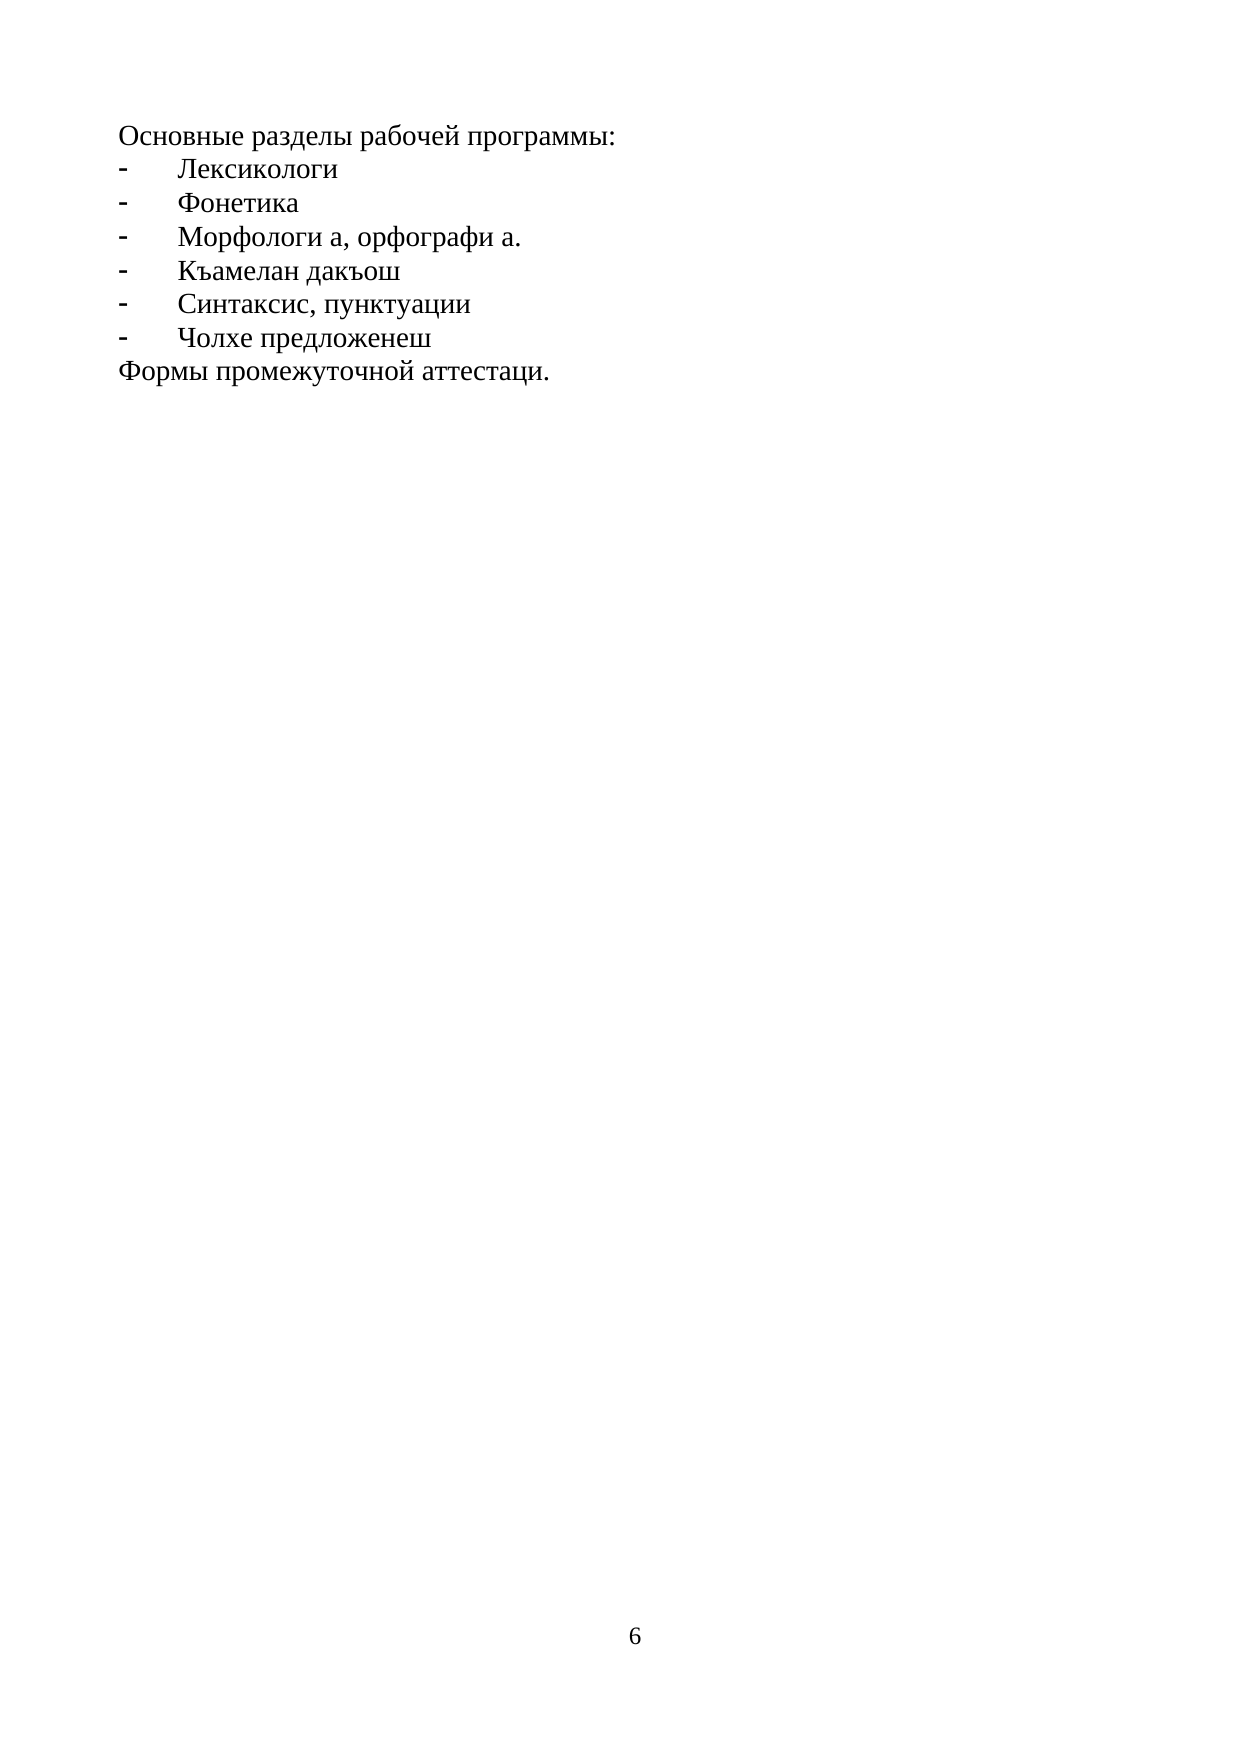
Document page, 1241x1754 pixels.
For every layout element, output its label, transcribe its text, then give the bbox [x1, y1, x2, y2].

text Основные разделы рабочей программы: [118, 118, 1152, 152]
list Къамелан дакъош [118, 253, 1152, 286]
list Чолхе предложенеш [118, 320, 1152, 353]
list Морфологи а, орфографи а. [118, 219, 1152, 253]
list Синтаксис, пунктуации [118, 286, 1152, 320]
text Формы промежуточной аттестаци. [118, 353, 1152, 387]
list Фонетика [118, 185, 1152, 219]
list Лексикологи [118, 152, 1152, 185]
